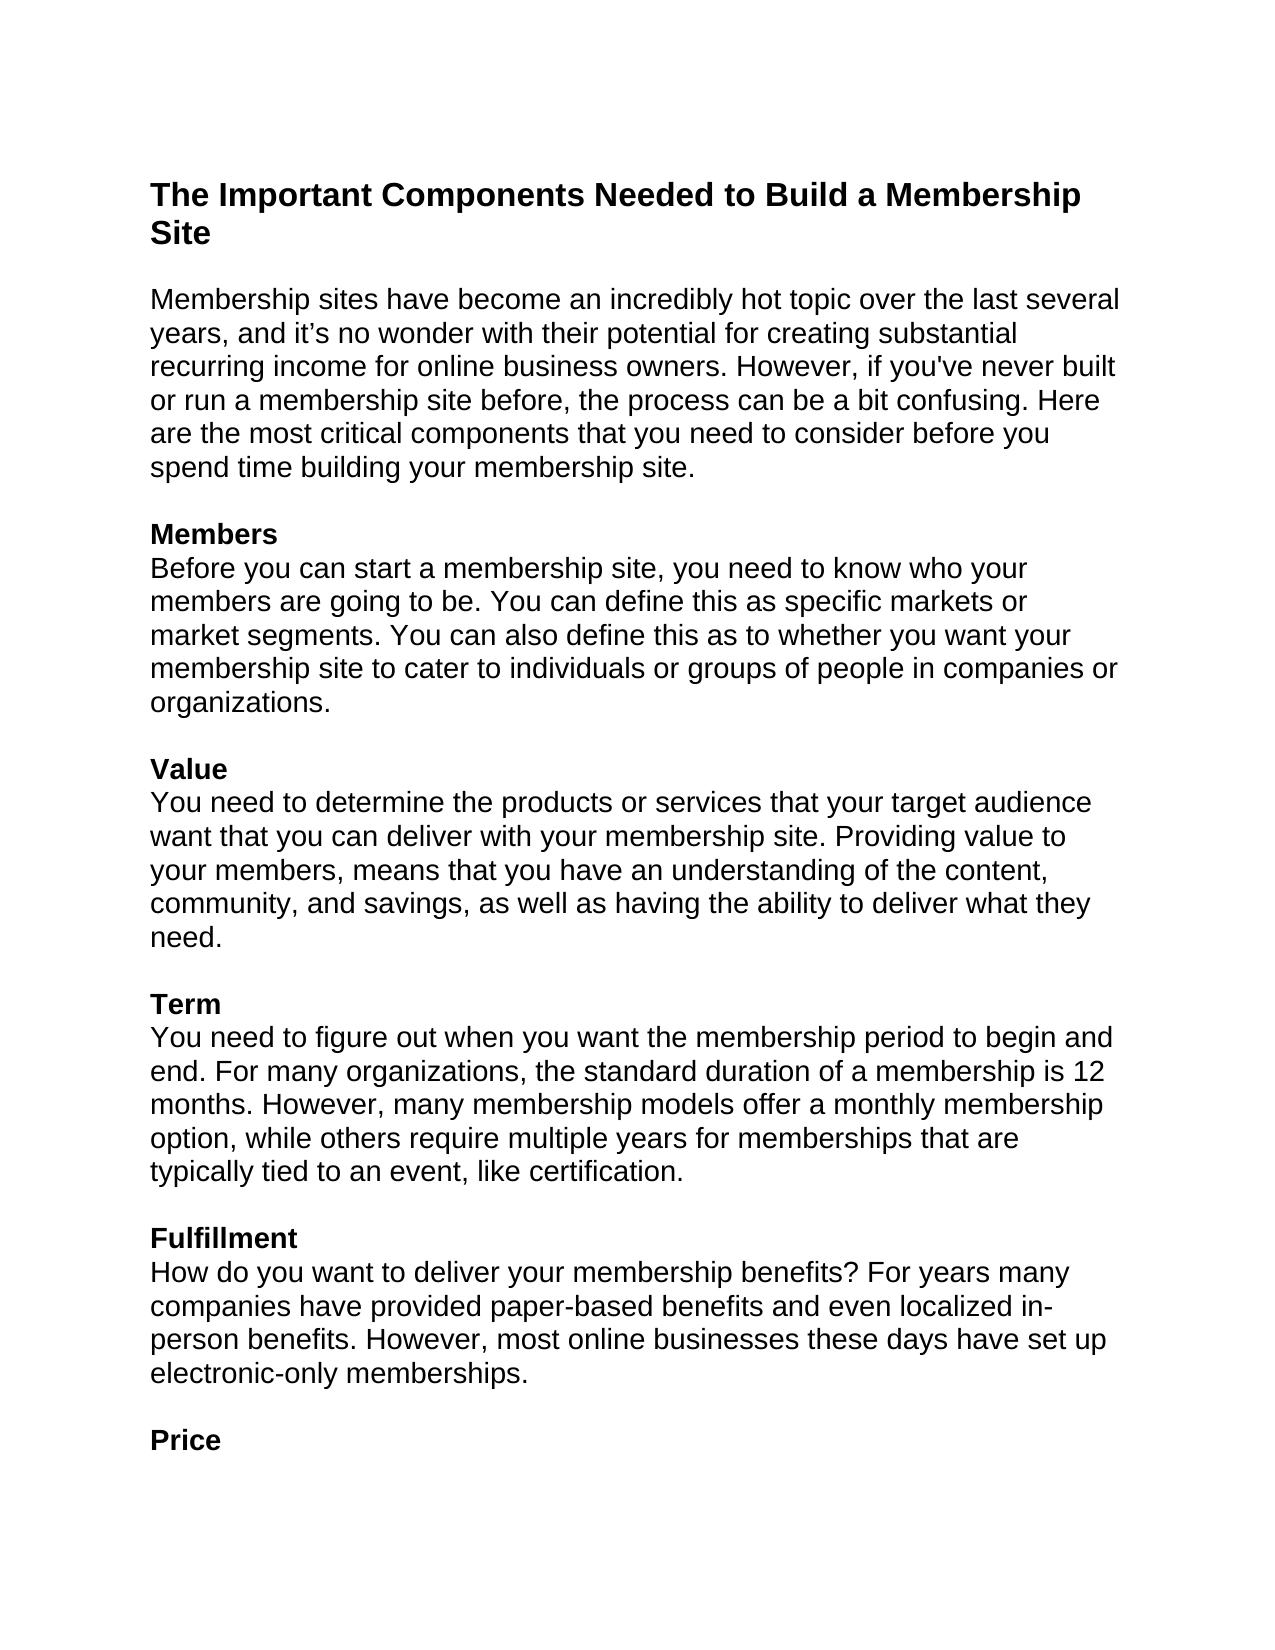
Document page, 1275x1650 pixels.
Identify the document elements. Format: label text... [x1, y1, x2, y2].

text Membership sites have become an incredibly hot topic over the last several years, and it’s no wonder with their potential for creating substantial recurring income for online business owners. However, if you've never built or run a membership site before, the process can be a bit confusing. Here are the most critical components that you need to consider before you spend time building your membership site. [150, 282, 1125, 484]
text Price [150, 1423, 1125, 1456]
text Term [150, 987, 1125, 1020]
text You need to determine the products or services that your target audience want that you can deliver with your membership site. Providing value to your members, means that you have an understanding of the content, community, and savings, as well as having the ability to deliver what they need. [150, 786, 1125, 953]
text Members [150, 517, 1125, 551]
subtitle The Important Components Needed to Build a Membership Site [150, 175, 1125, 252]
text Before you can start a membership site, you need to know who your members are going to be. You can define this as specific markets or market segments. You can also define this as to whether you want your membership site to cater to individuals or groups of people in companies or organizations. [150, 551, 1125, 718]
text Value [150, 752, 1125, 786]
text Fulfillment [150, 1222, 1125, 1255]
text You need to figure out when you want the membership period to begin and end. For many organizations, the standard duration of a membership is 12 months. However, many membership models offer a monthly membership option, while others require multiple years for memberships that are typically tied to an event, like certification. [150, 1020, 1125, 1188]
text How do you want to deliver your membership benefits? For years many companies have provided paper-based benefits and even localized in-person benefits. However, most online businesses these days have set up electronic-only memberships. [150, 1255, 1125, 1389]
